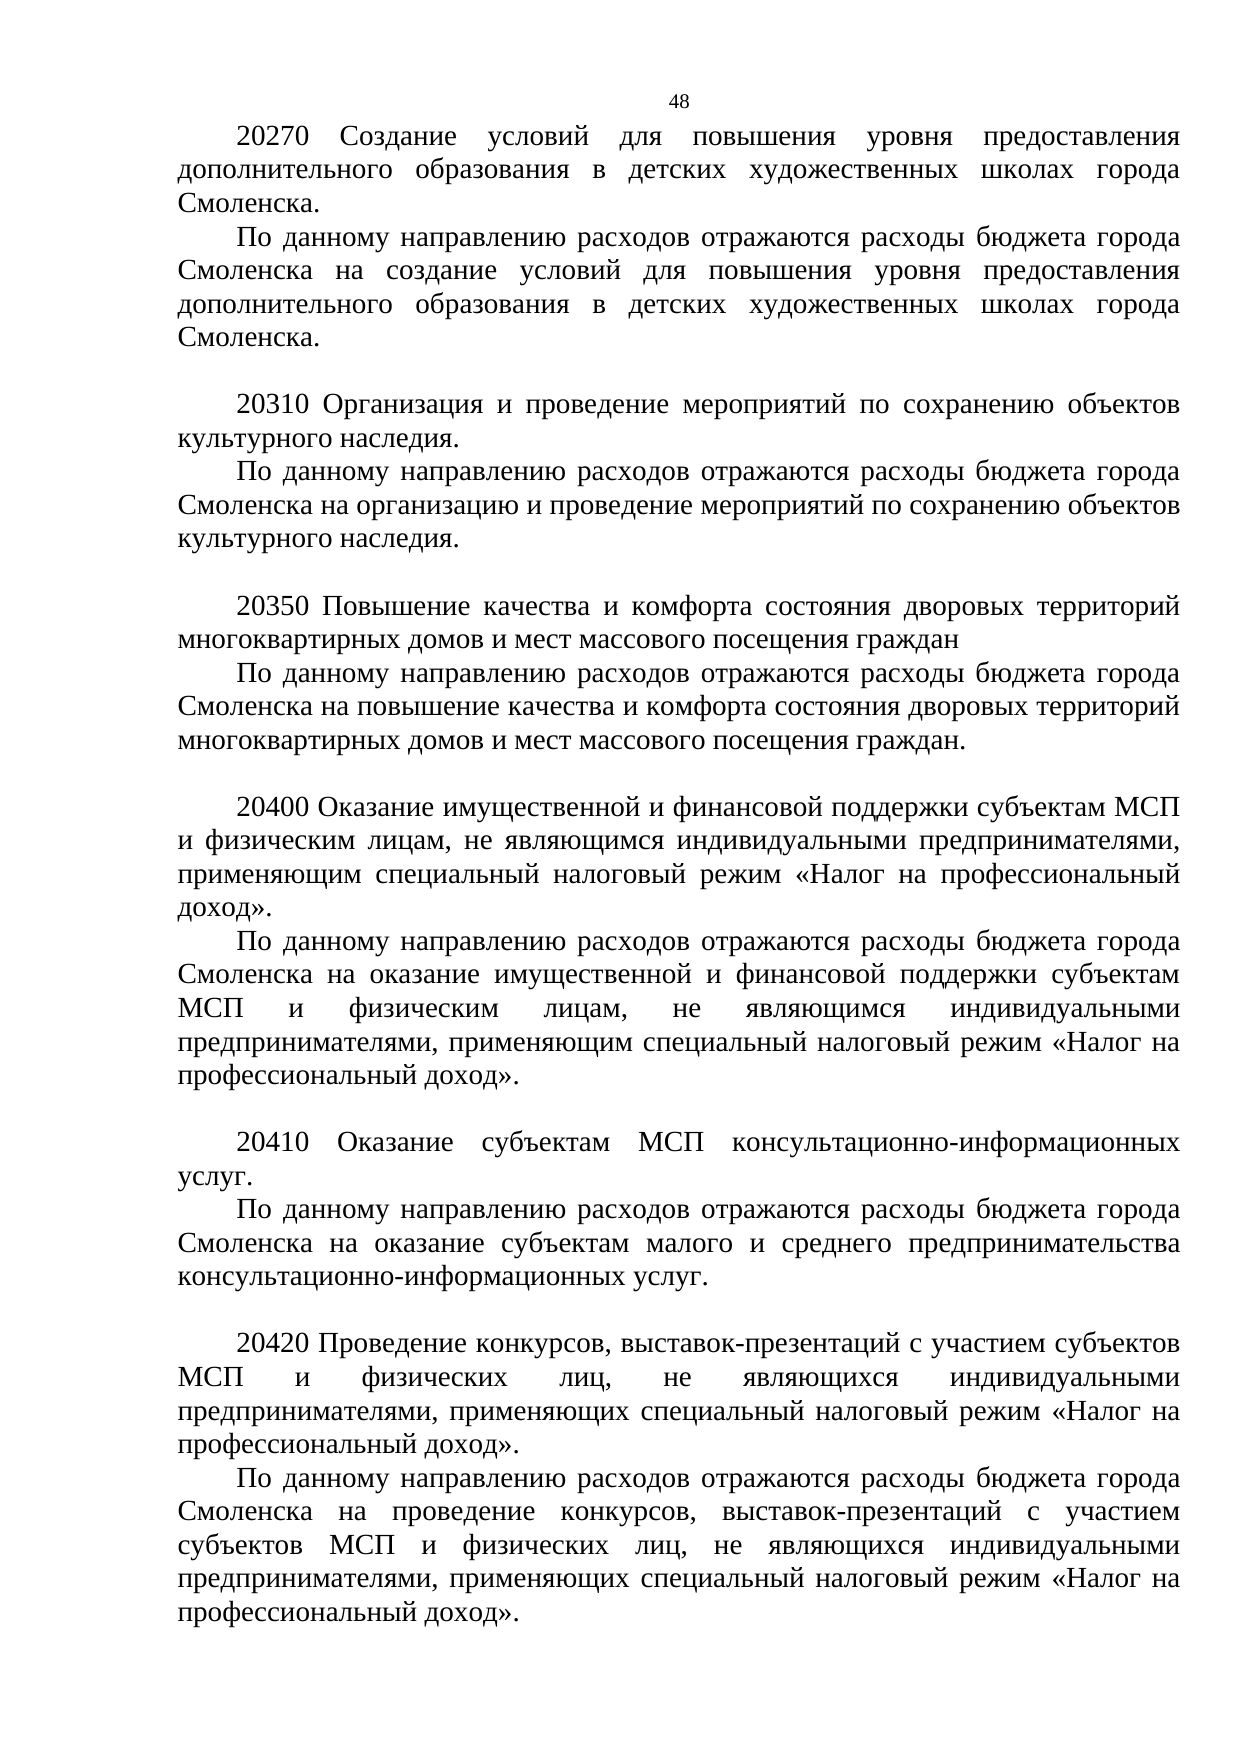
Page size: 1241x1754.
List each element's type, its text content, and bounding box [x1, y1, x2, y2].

text 20400 Оказание имущественной и финансовой поддержки субъектам МСП и физическим лицам, не являющимся индивидуальными предпринимателями, применяющим специальный налоговый режим «Налог на профессиональный доход». [177, 789, 1181, 923]
text По данному направлению расходов отражаются расходы бюджета города Смоленска на проведение конкурсов, выставок-презентаций с участием субъектов МСП и физических лиц, не являющихся индивидуальными предпринимателями, применяющих специальный налоговый режим «Налог на профессиональный доход». [177, 1460, 1181, 1627]
text По данному направлению расходов отражаются расходы бюджета города Смоленска на повышение качества и комфорта состояния дворовых территорий многоквартирных домов и мест массового посещения граждан. [177, 655, 1181, 755]
text 20410 Оказание субъектам МСП консультационно-информационных услуг. [177, 1124, 1181, 1191]
text По данному направлению расходов отражаются расходы бюджета города Смоленска на оказание субъектам малого и среднего предпринимательства консультационно-информационных услуг. [177, 1191, 1181, 1292]
text По данному направлению расходов отражаются расходы бюджета города Смоленска на оказание имущественной и финансовой поддержки субъектам МСП и физическим лицам, не являющимся индивидуальными предпринимателями, применяющим специальный налоговый режим «Налог на профессиональный доход». [177, 923, 1181, 1091]
text 20350 Повышение качества и комфорта состояния дворовых территорий многоквартирных домов и мест массового посещения граждан [177, 588, 1181, 655]
text 20270 Создание условий для повышения уровня предоставления дополнительного образования в детских художественных школах города Смоленска. [177, 118, 1181, 219]
text 20420 Проведение конкурсов, выставок-презентаций с участием субъектов МСП и физических лиц, не являющихся индивидуальными предпринимателями, применяющих специальный налоговый режим «Налог на профессиональный доход». [177, 1326, 1181, 1460]
text По данному направлению расходов отражаются расходы бюджета города Смоленска на создание условий для повышения уровня предоставления дополнительного образования в детских художественных школах города Смоленска. [177, 219, 1181, 353]
text По данному направлению расходов отражаются расходы бюджета города Смоленска на организацию и проведение мероприятий по сохранению объектов культурного наследия. [177, 453, 1181, 554]
text 20310 Организация и проведение мероприятий по сохранению объектов культурного наследия. [177, 386, 1181, 453]
